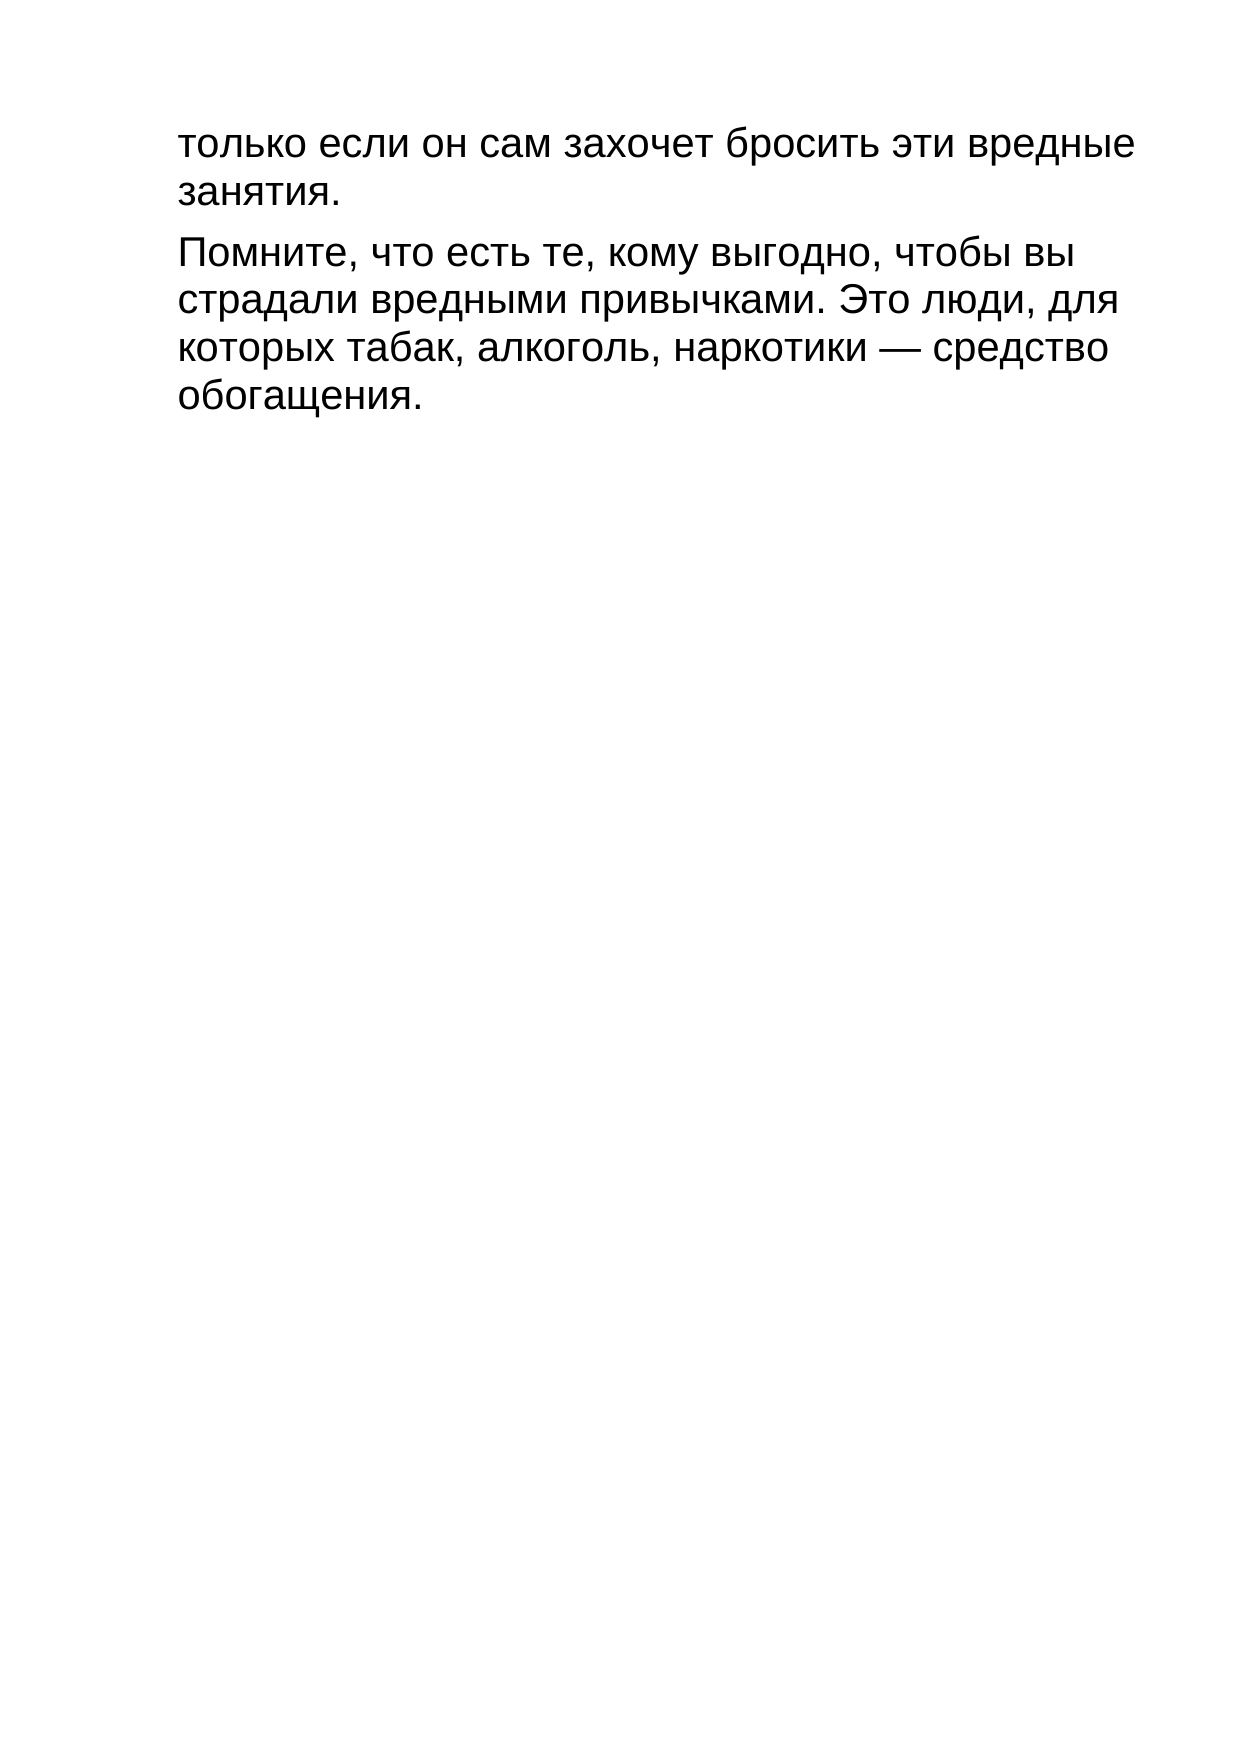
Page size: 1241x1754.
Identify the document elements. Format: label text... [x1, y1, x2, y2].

text Помните, что есть те, кому выгодно, чтобы вы страдали вредными привычками. Это люди, для которых табак, алкоголь, наркотики — средство обогащения. [177, 227, 1152, 419]
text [177, 118, 1152, 214]
